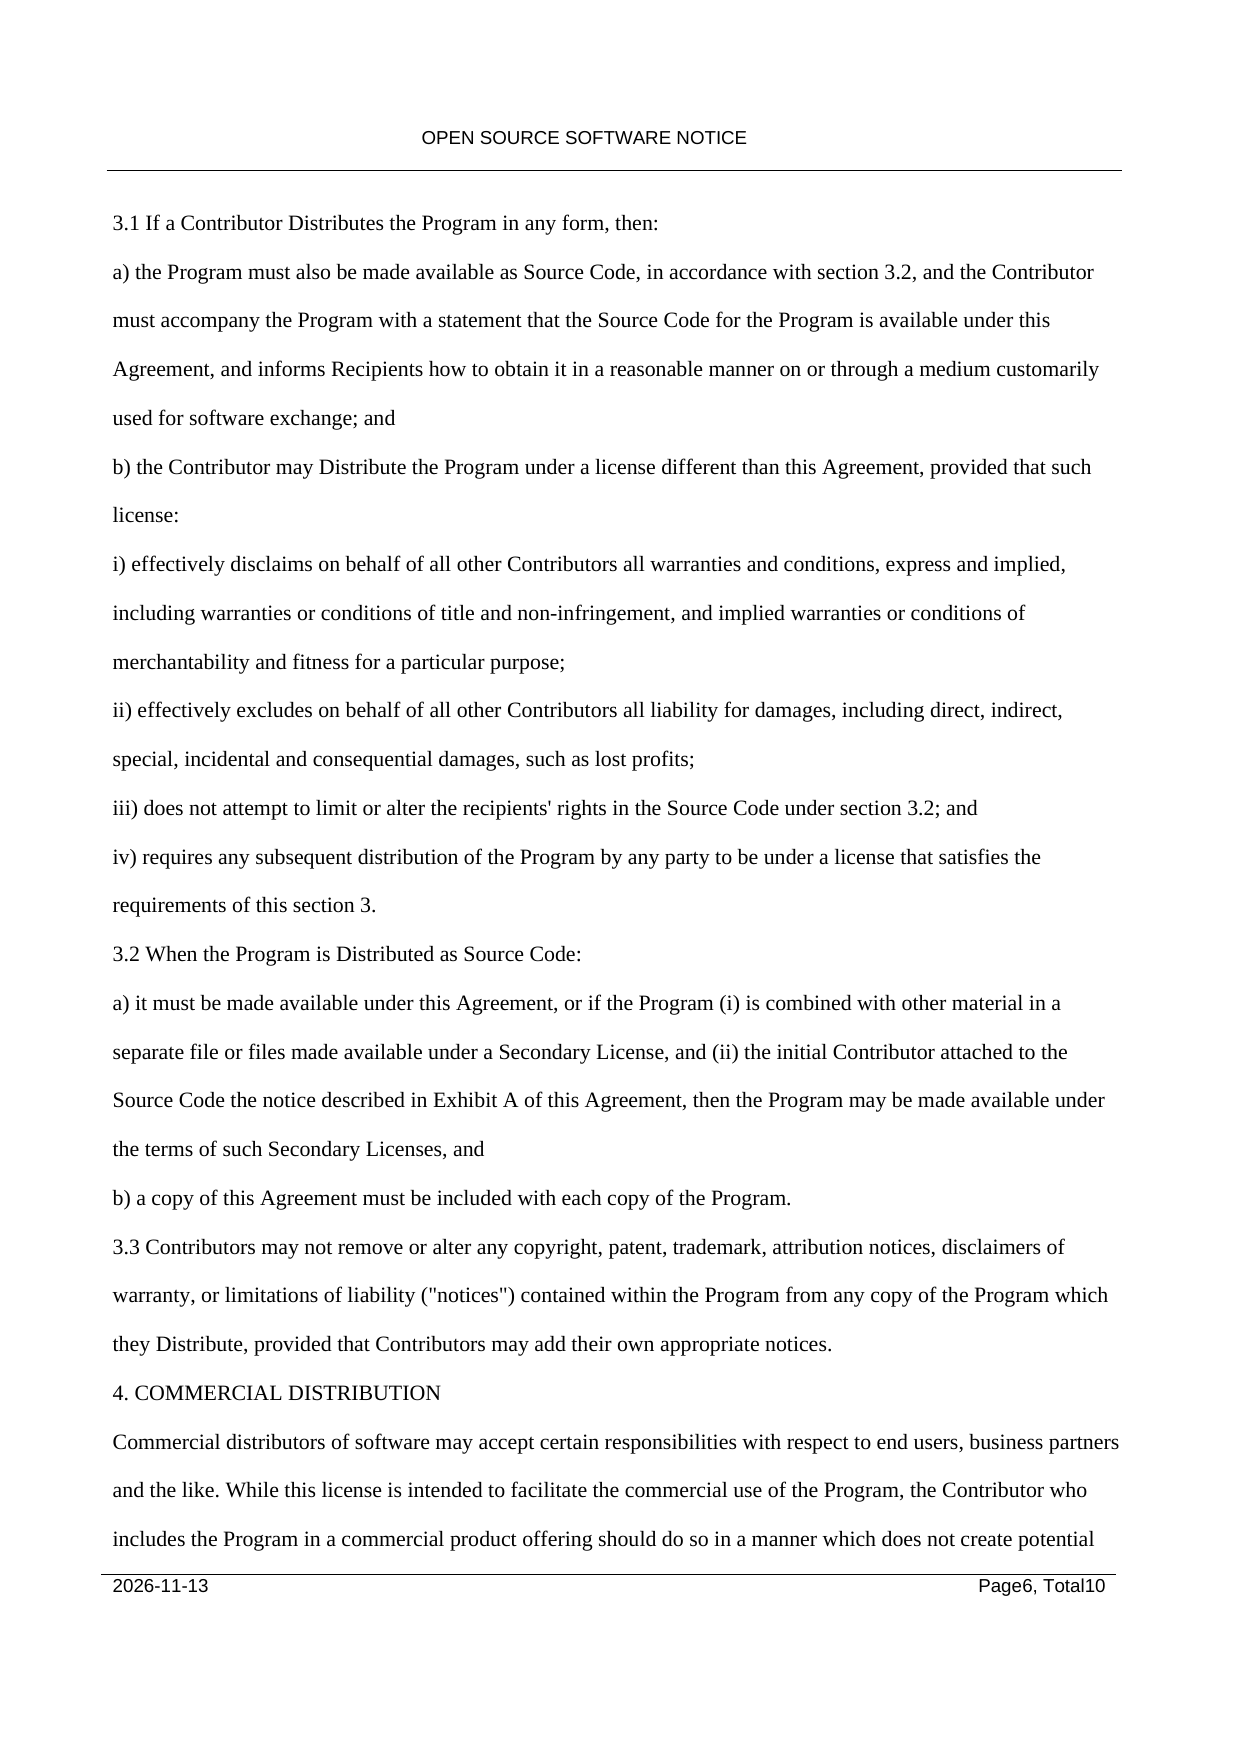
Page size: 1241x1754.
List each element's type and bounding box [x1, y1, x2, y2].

text [112, 206, 1128, 1555]
